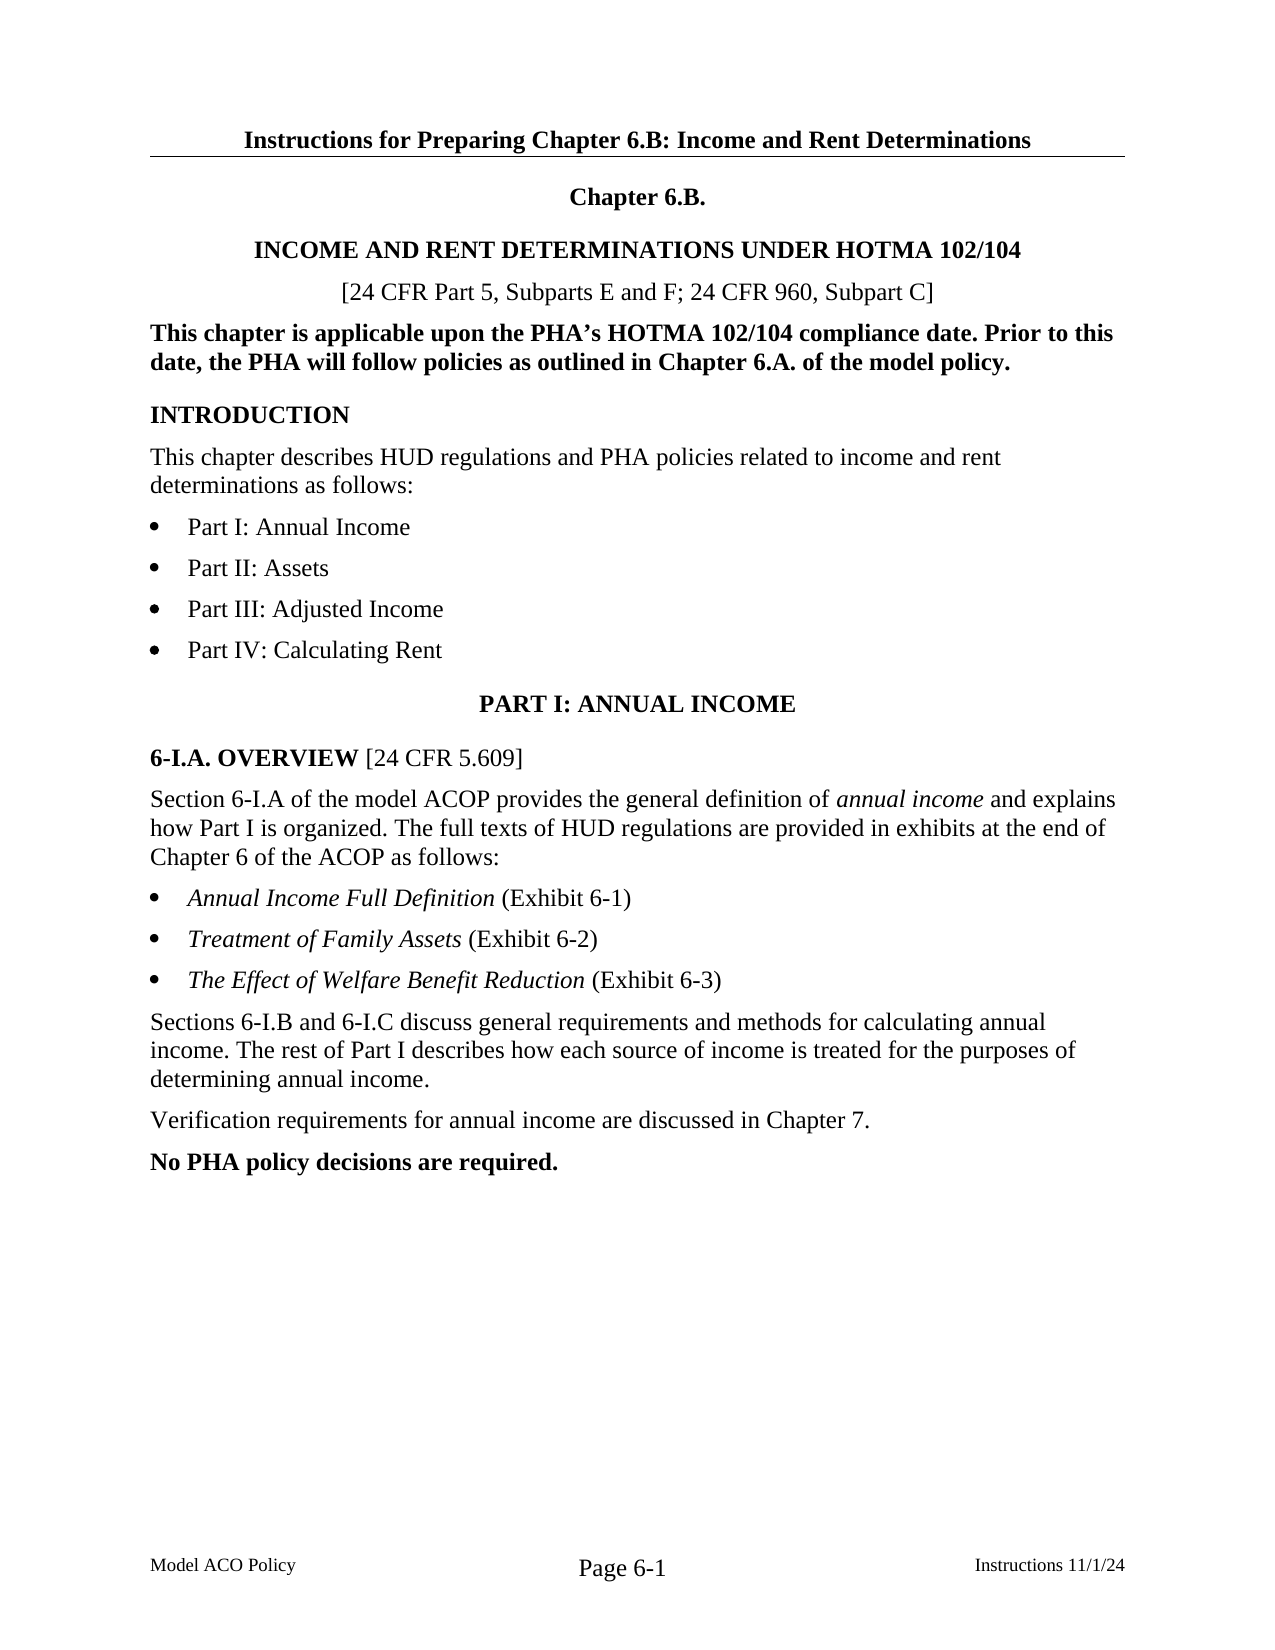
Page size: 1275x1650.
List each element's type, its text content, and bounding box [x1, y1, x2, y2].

text Section 6-I.A of the model ACOP provides the general definition of annual income and explains how Part I is organized. The full texts of HUD regulations are provided in exhibits at the end of Chapter 6 of the ACOP as follows: [150, 784, 1125, 871]
text [24 CFR Part 5, Subparts E and F; 24 CFR 960, Subpart C] [150, 277, 1125, 306]
text This chapter describes HUD regulations and PHA policies related to income and rent determinations as follows: [150, 442, 1125, 499]
list Part III: Adjusted Income [150, 594, 1125, 623]
text PART I: ANNUAL INCOME [150, 689, 1125, 718]
text Treatment of Family Assets (Exhibit 6-2) [150, 924, 1125, 953]
text INCOME AND RENT DETERMINATIONS UNDER HOTMA 102/104 [150, 236, 1125, 264]
text This chapter is applicable upon the PHA’s HOTMA 102/104 compliance date. Prior to this date, the PHA will follow policies as outlined in Chapter 6.A. of the model policy. [150, 318, 1125, 376]
text INTRODUCTION [150, 401, 1125, 429]
text Verification requirements for annual income are discussed in Chapter 7. [150, 1106, 1125, 1134]
text The Effect of Welfare Benefit Reduction (Exhibit 6-3) [150, 966, 1125, 994]
text Annual Income Full Definition (Exhibit 6-1) [150, 883, 1125, 912]
list Part I: Annual Income [150, 512, 1125, 541]
text Chapter 6.B. [150, 182, 1125, 211]
list Part IV: Calculating Rent [150, 636, 1125, 664]
text 6-I.A. OVERVIEW [24 CFR 5.609] [150, 743, 1125, 772]
text No PHA policy decisions are required. [150, 1147, 1125, 1176]
list Part II: Assets [150, 553, 1125, 582]
text Sections 6-I.B and 6-I.C discuss general requirements and methods for calculating annual income. The rest of Part I describes how each source of income is treated for the purposes of determining annual income. [150, 1007, 1125, 1093]
